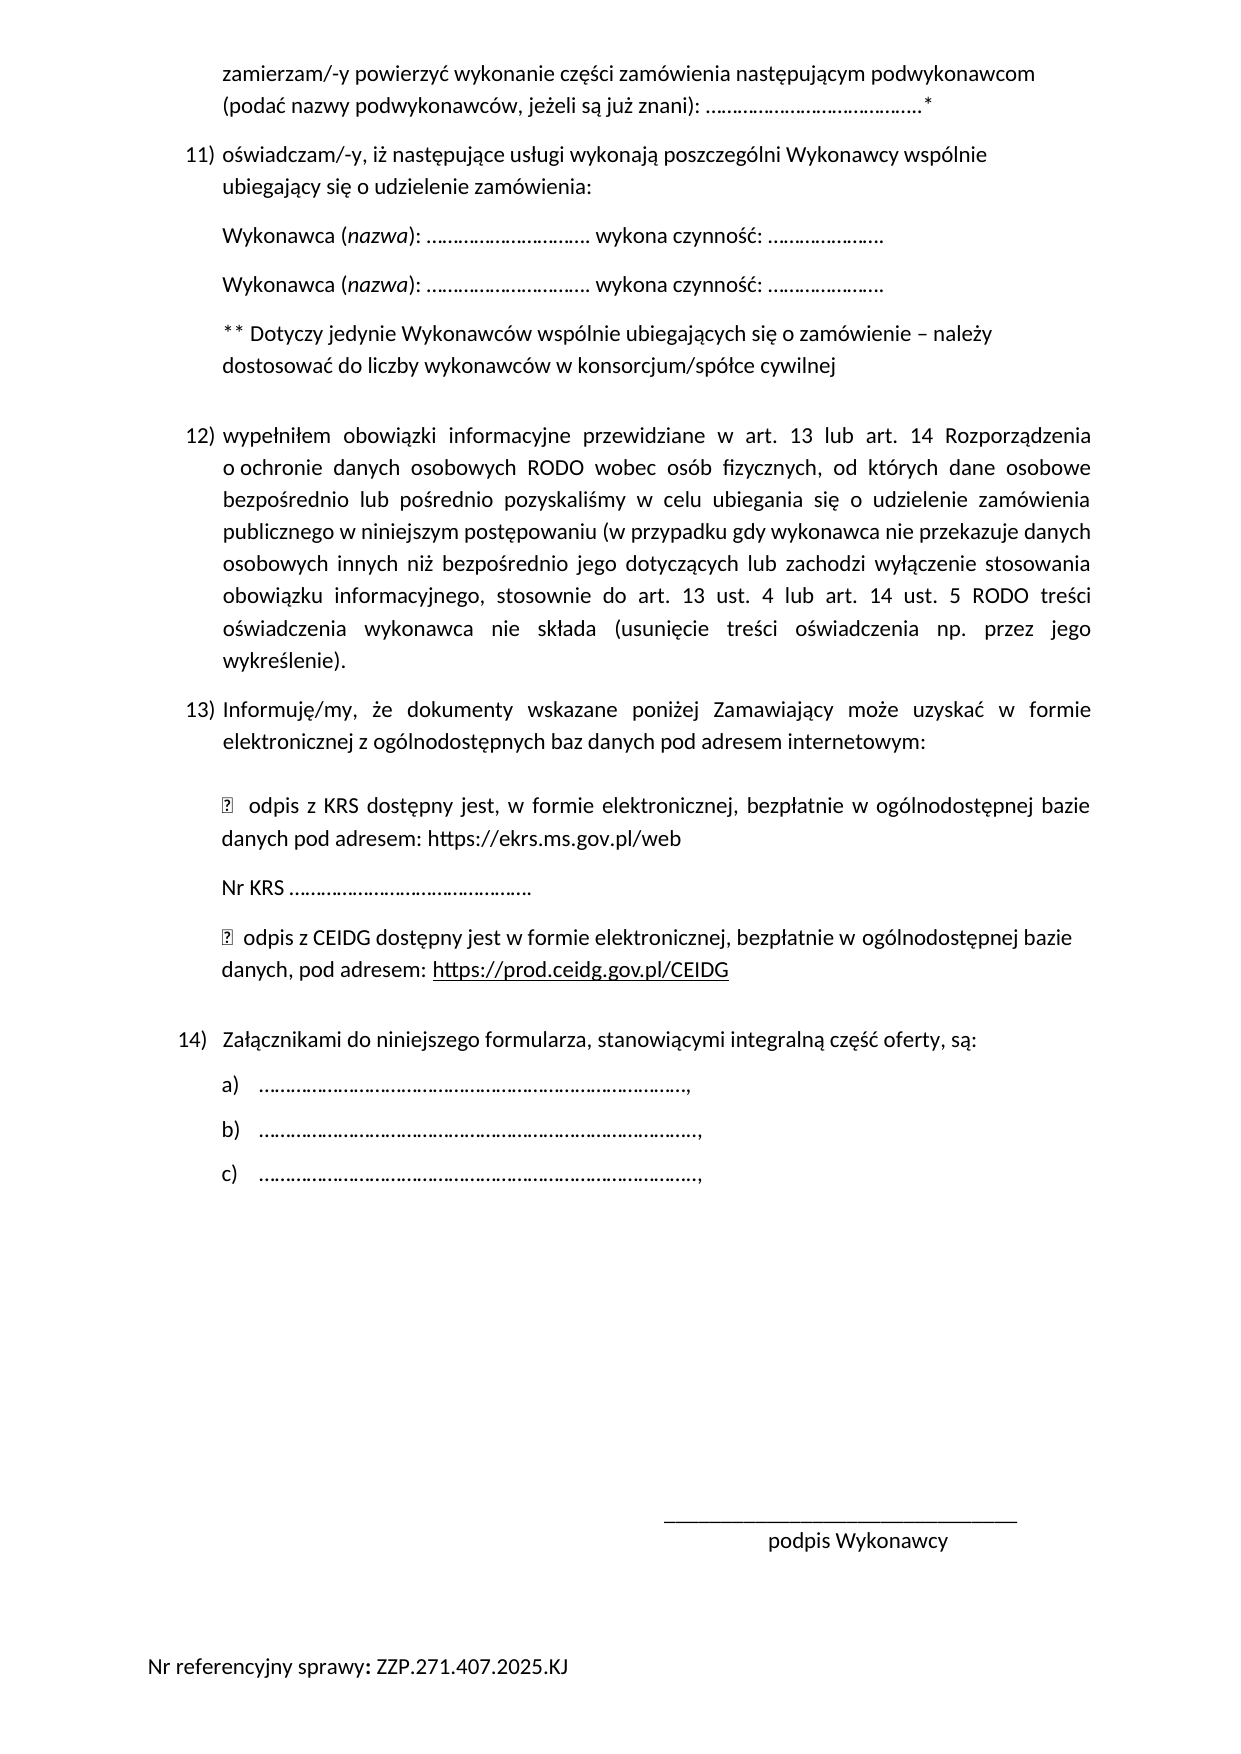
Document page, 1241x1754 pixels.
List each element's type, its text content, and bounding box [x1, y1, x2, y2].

text Wykonawca (nazwa): …………………………. wykona czynność: …………………. [222, 221, 1092, 249]
text zamierzam/-y powierzyć wykonanie części zamówienia następującym podwykonawcom (podać nazwy podwykonawców, jeżeli są już znani): …………………………………..* [222, 59, 1092, 119]
text  odpis z CEIDG dostępny jest w formie elektronicznej, bezpłatnie w ogólnodostępnej bazie danych, pod adresem: https://prod.ceidg.gov.pl/CEIDG [221, 923, 1092, 984]
list Załącznikami do niniejszego formularza, stanowiącymi integralną część oferty, są: [177, 1025, 1092, 1053]
text Wykonawca (nazwa): …………………………. wykona czynność: …………………. [222, 270, 1092, 298]
list wypełniłem obowiązki informacyjne przewidziane w art. 13 lub art. 14 Rozporządzenia o ochronie danych osobowych RODO wobec osób fizycznych, od których dane osobowe bezpośrednio lub pośrednio pozyskaliśmy w celu ubiegania się o udzielenie zamówienia publicznego w niniejszym postępowaniu (w przypadku gdy wykonawca nie przekazuje danych osobowych innych niż bezpośrednio jego dotyczących lub zachodzi wyłączenie stosowania obowiązku informacyjnego, stosownie do art. 13 ust. 4 lub art. 14 ust. 5 RODO treści oświadczenia wykonawca nie składa (usunięcie treści oświadczenia np. przez jego wykreślenie). [185, 421, 1092, 674]
list Informuję/my, że dokumenty wskazane poniżej Zamawiający może uzyskać w formie elektronicznej z ogólnodostępnych baz danych pod adresem internetowym: [185, 695, 1092, 755]
text _______________________________ [664, 1498, 1092, 1526]
list ……………………………………………………………………….., [221, 1115, 1092, 1143]
list ………………………………………………………………………, [221, 1070, 1092, 1098]
list ……………………………………………………………………….., [221, 1159, 1092, 1187]
text Nr KRS ………………………………………. [221, 873, 1092, 902]
text ** Dotyczy jedynie Wykonawców wspólnie ubiegających się o zamówienie – należy dostosować do liczby wykonawców w konsorcjum/spółce cywilnej [222, 319, 1092, 379]
text  odpis z KRS dostępny jest, w formie elektronicznej, bezpłatnie w ogólnodostępnej bazie danych pod adresem: https://ekrs.ms.gov.pl/web [221, 791, 1092, 852]
text podpis Wykonawcy [546, 1526, 1092, 1554]
list oświadczam/-y, iż następujące usługi wykonają poszczególni Wykonawcy wspólnie ubiegający się o udzielenie zamówienia: [185, 140, 1092, 200]
